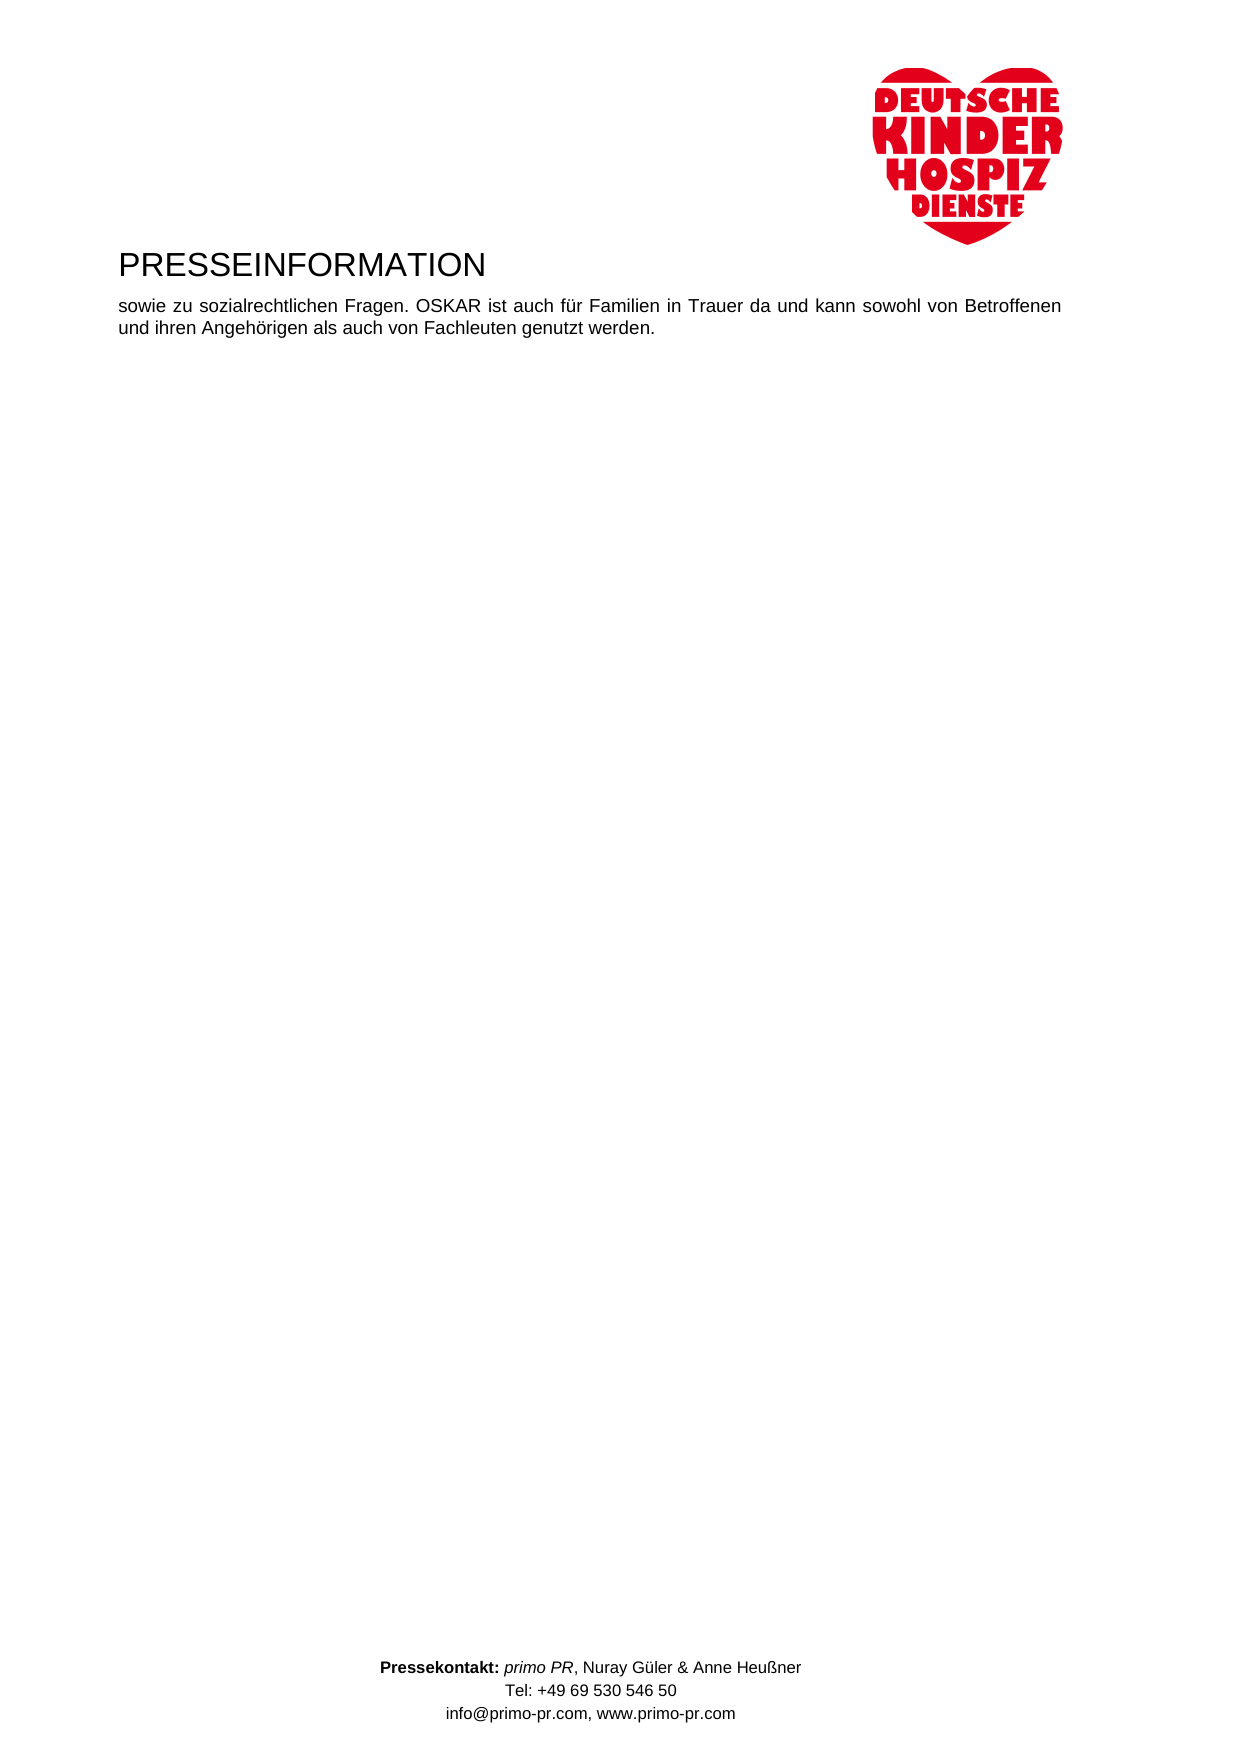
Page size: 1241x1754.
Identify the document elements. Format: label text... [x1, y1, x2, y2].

picture [871, 68, 1064, 245]
